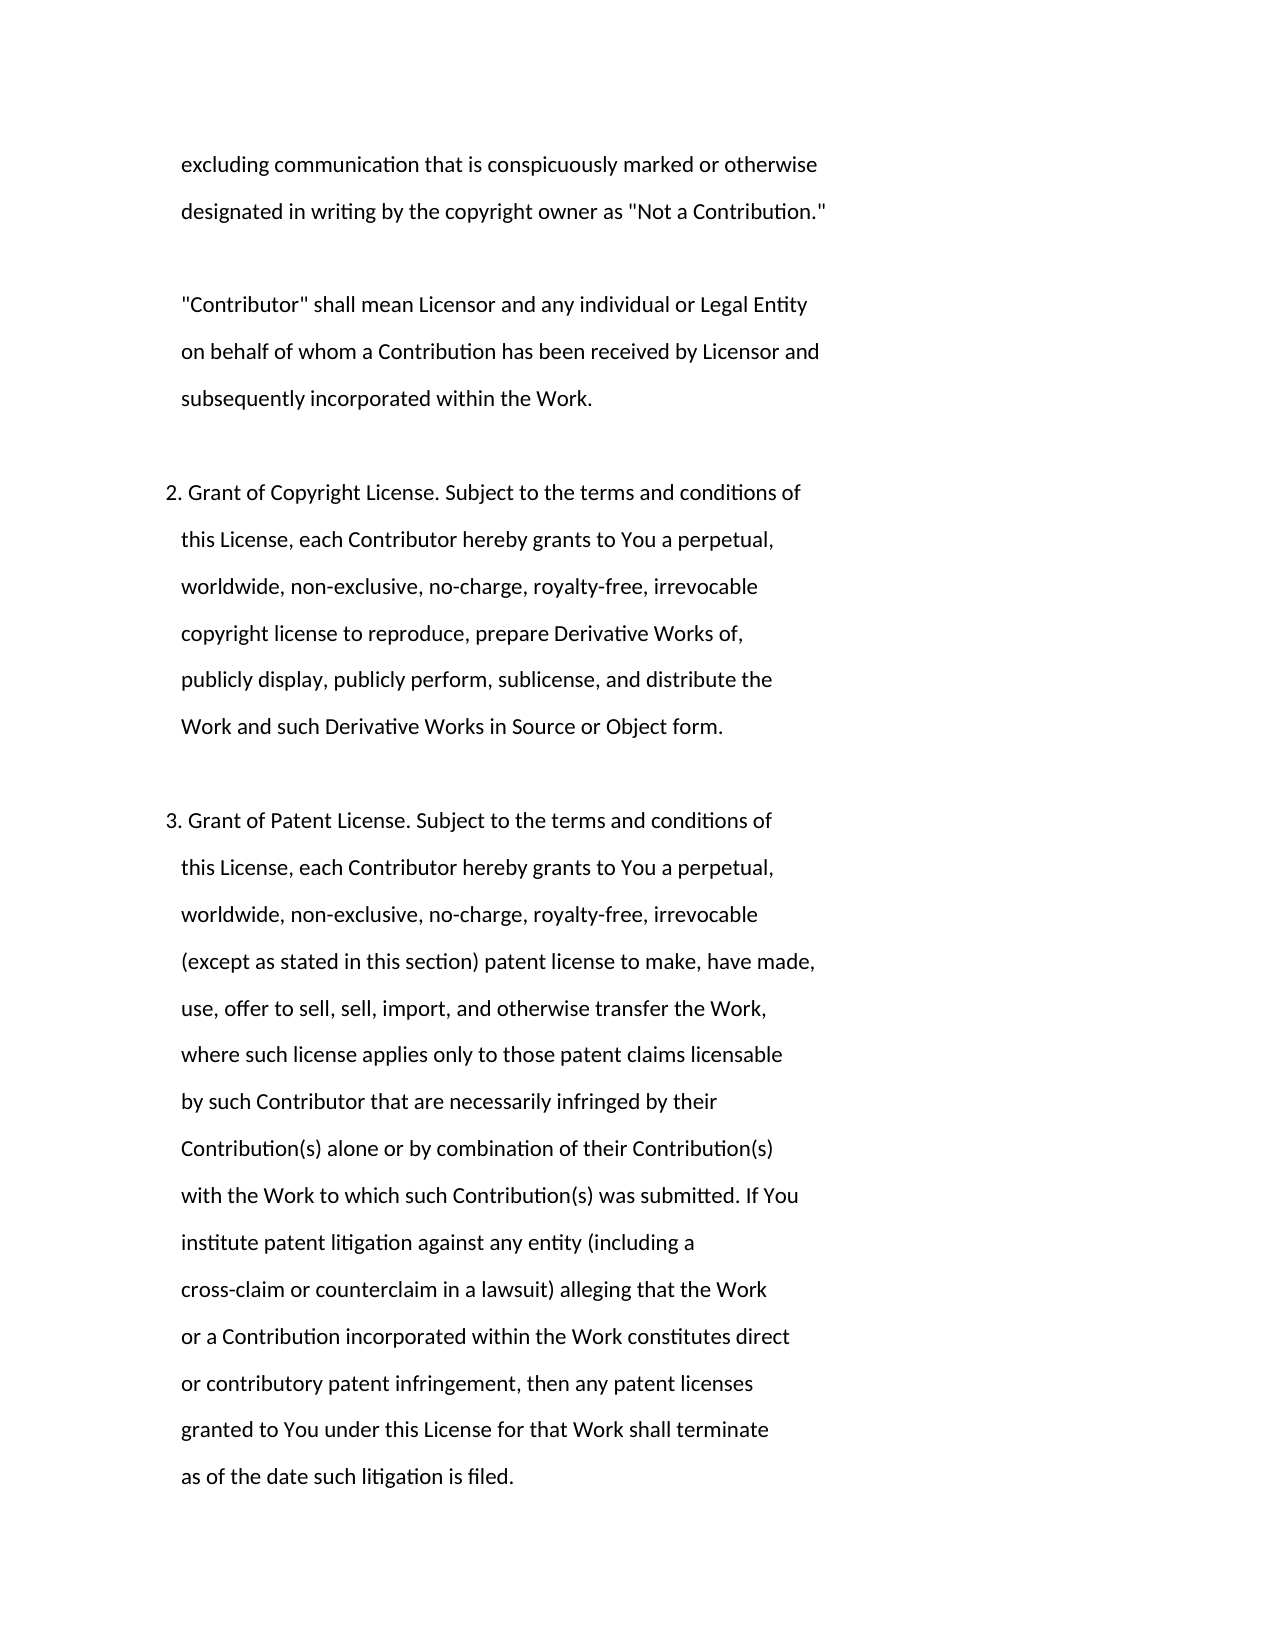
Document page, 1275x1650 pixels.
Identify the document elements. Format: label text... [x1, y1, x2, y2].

text 3. Grant of Patent License. Subject to the terms and conditions of [150, 806, 1125, 834]
text granted to You under this License for that Work shall terminate [150, 1416, 1125, 1444]
text excluding communication that is conspicuously marked or otherwise [150, 150, 1125, 178]
text designated in writing by the copyright owner as "Not a Contribution." [150, 197, 1125, 225]
text (except as stated in this section) patent license to make, have made, [150, 947, 1125, 975]
text Contribution(s) alone or by combination of their Contribution(s) [150, 1134, 1125, 1162]
text "Contributor" shall mean Licensor and any individual or Legal Entity [150, 291, 1125, 319]
text this License, each Contributor hereby grants to You a perpetual, [150, 525, 1125, 553]
text on behalf of whom a Contribution has been received by Licensor and [150, 337, 1125, 366]
text or contributory patent infringement, then any patent licenses [150, 1369, 1125, 1397]
text as of the date such litigation is filed. [150, 1462, 1125, 1491]
text use, offer to sell, sell, import, and otherwise transfer the Work, [150, 994, 1125, 1022]
text copyright license to reproduce, prepare Derivative Works of, [150, 619, 1125, 647]
text where such license applies only to those patent claims licensable [150, 1041, 1125, 1069]
text cross-claim or counterclaim in a lawsuit) alleging that the Work [150, 1275, 1125, 1303]
text worldwide, non-exclusive, no-charge, royalty-free, irrevocable [150, 572, 1125, 600]
text this License, each Contributor hereby grants to You a perpetual, [150, 853, 1125, 881]
text with the Work to which such Contribution(s) was submitted. If You [150, 1181, 1125, 1209]
text institute patent litigation against any entity (including a [150, 1228, 1125, 1256]
text by such Contributor that are necessarily infringed by their [150, 1087, 1125, 1116]
text worldwide, non-exclusive, no-charge, royalty-free, irrevocable [150, 900, 1125, 928]
text subsequently incorporated within the Work. [150, 384, 1125, 412]
text Work and such Derivative Works in Source or Object form. [150, 712, 1125, 741]
text or a Contribution incorporated within the Work constitutes direct [150, 1322, 1125, 1350]
text 2. Grant of Copyright License. Subject to the terms and conditions of [150, 478, 1125, 506]
text publicly display, publicly perform, sublicense, and distribute the [150, 666, 1125, 694]
